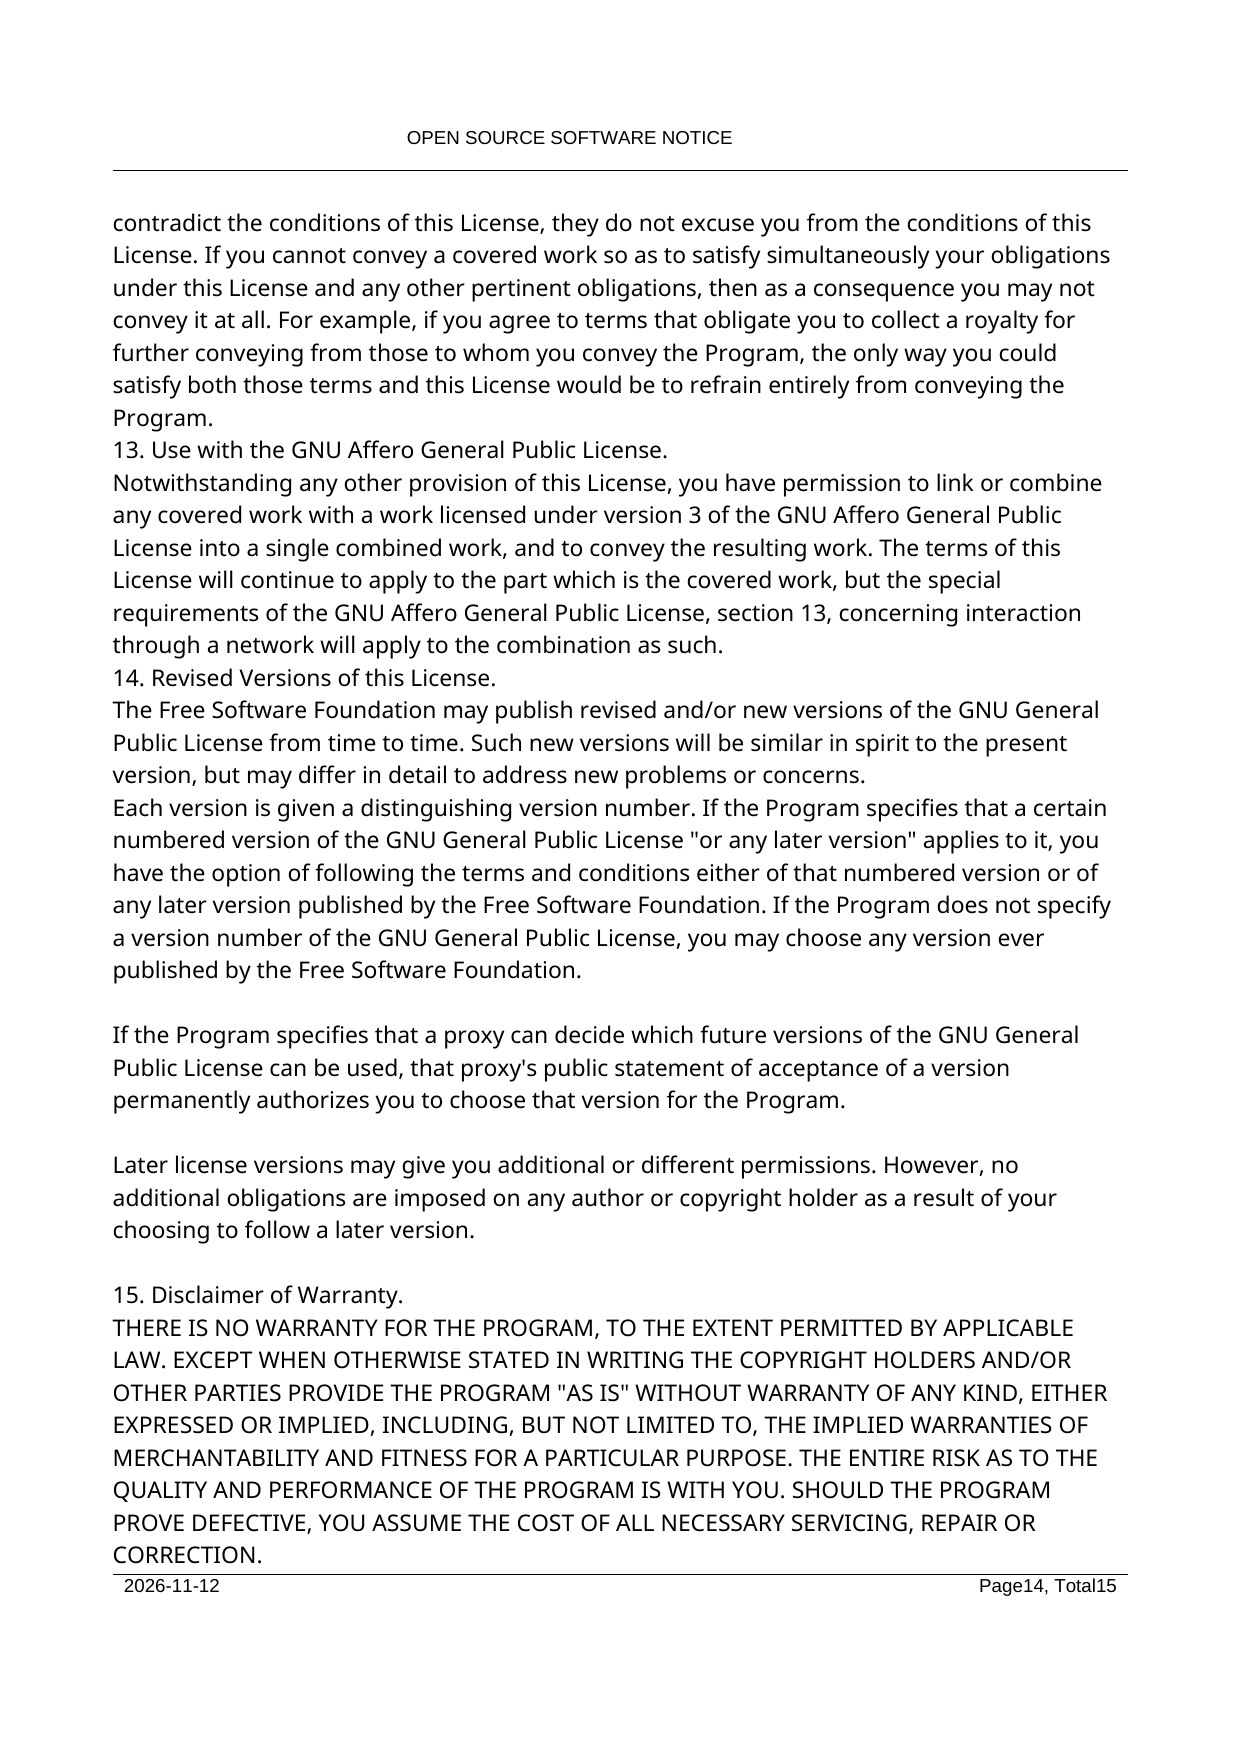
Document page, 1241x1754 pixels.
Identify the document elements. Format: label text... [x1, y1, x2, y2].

text THERE IS NO WARRANTY FOR THE PROGRAM, TO THE EXTENT PERMITTED BY APPLICABLE LAW. EXCEPT WHEN OTHERWISE STATED IN WRITING THE COPYRIGHT HOLDERS AND/OR OTHER PARTIES PROVIDE THE PROGRAM "AS IS" WITHOUT WARRANTY OF ANY KIND, EITHER EXPRESSED OR IMPLIED, INCLUDING, BUT NOT LIMITED TO, THE IMPLIED WARRANTIES OF MERCHANTABILITY AND FITNESS FOR A PARTICULAR PURPOSE. THE ENTIRE RISK AS TO THE QUALITY AND PERFORMANCE OF THE PROGRAM IS WITH YOU. SHOULD THE PROGRAM PROVE DEFECTIVE, YOU ASSUME THE COST OF ALL NECESSARY SERVICING, REPAIR OR CORRECTION. [112, 1311, 1128, 1571]
text Later license versions may give you additional or different permissions. However, no additional obligations are imposed on any author or copyright holder as a result of your choosing to follow a later version. [112, 1149, 1128, 1246]
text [112, 206, 1128, 434]
text 15. Disclaimer of Warranty. [112, 1279, 1128, 1311]
text If the Program specifies that a proxy can decide which future versions of the GNU General Public License can be used, that proxy's public statement of acceptance of a version permanently authorizes you to choose that version for the Program. [112, 1019, 1128, 1116]
text Notwithstanding any other provision of this License, you have permission to link or combine any covered work with a work licensed under version 3 of the GNU Affero General Public License into a single combined work, and to convey the resulting work. The terms of this License will continue to apply to the part which is the covered work, but the special requirements of the GNU Affero General Public License, section 13, concerning interaction through a network will apply to the combination as such. [112, 466, 1128, 661]
text 13. Use with the GNU Affero General Public License. [112, 434, 1128, 466]
text 14. Revised Versions of this License. [112, 661, 1128, 694]
text The Free Software Foundation may publish revised and/or new versions of the GNU General Public License from time to time. Such new versions will be similar in spirit to the present version, but may differ in detail to address new problems or concerns. [112, 694, 1128, 791]
text Each version is given a distinguishing version number. If the Program specifies that a certain numbered version of the GNU General Public License "or any later version" applies to it, you have the option of following the terms and conditions either of that numbered version or of any later version published by the Free Software Foundation. If the Program does not specify a version number of the GNU General Public License, you may choose any version ever published by the Free Software Foundation. [112, 791, 1128, 986]
